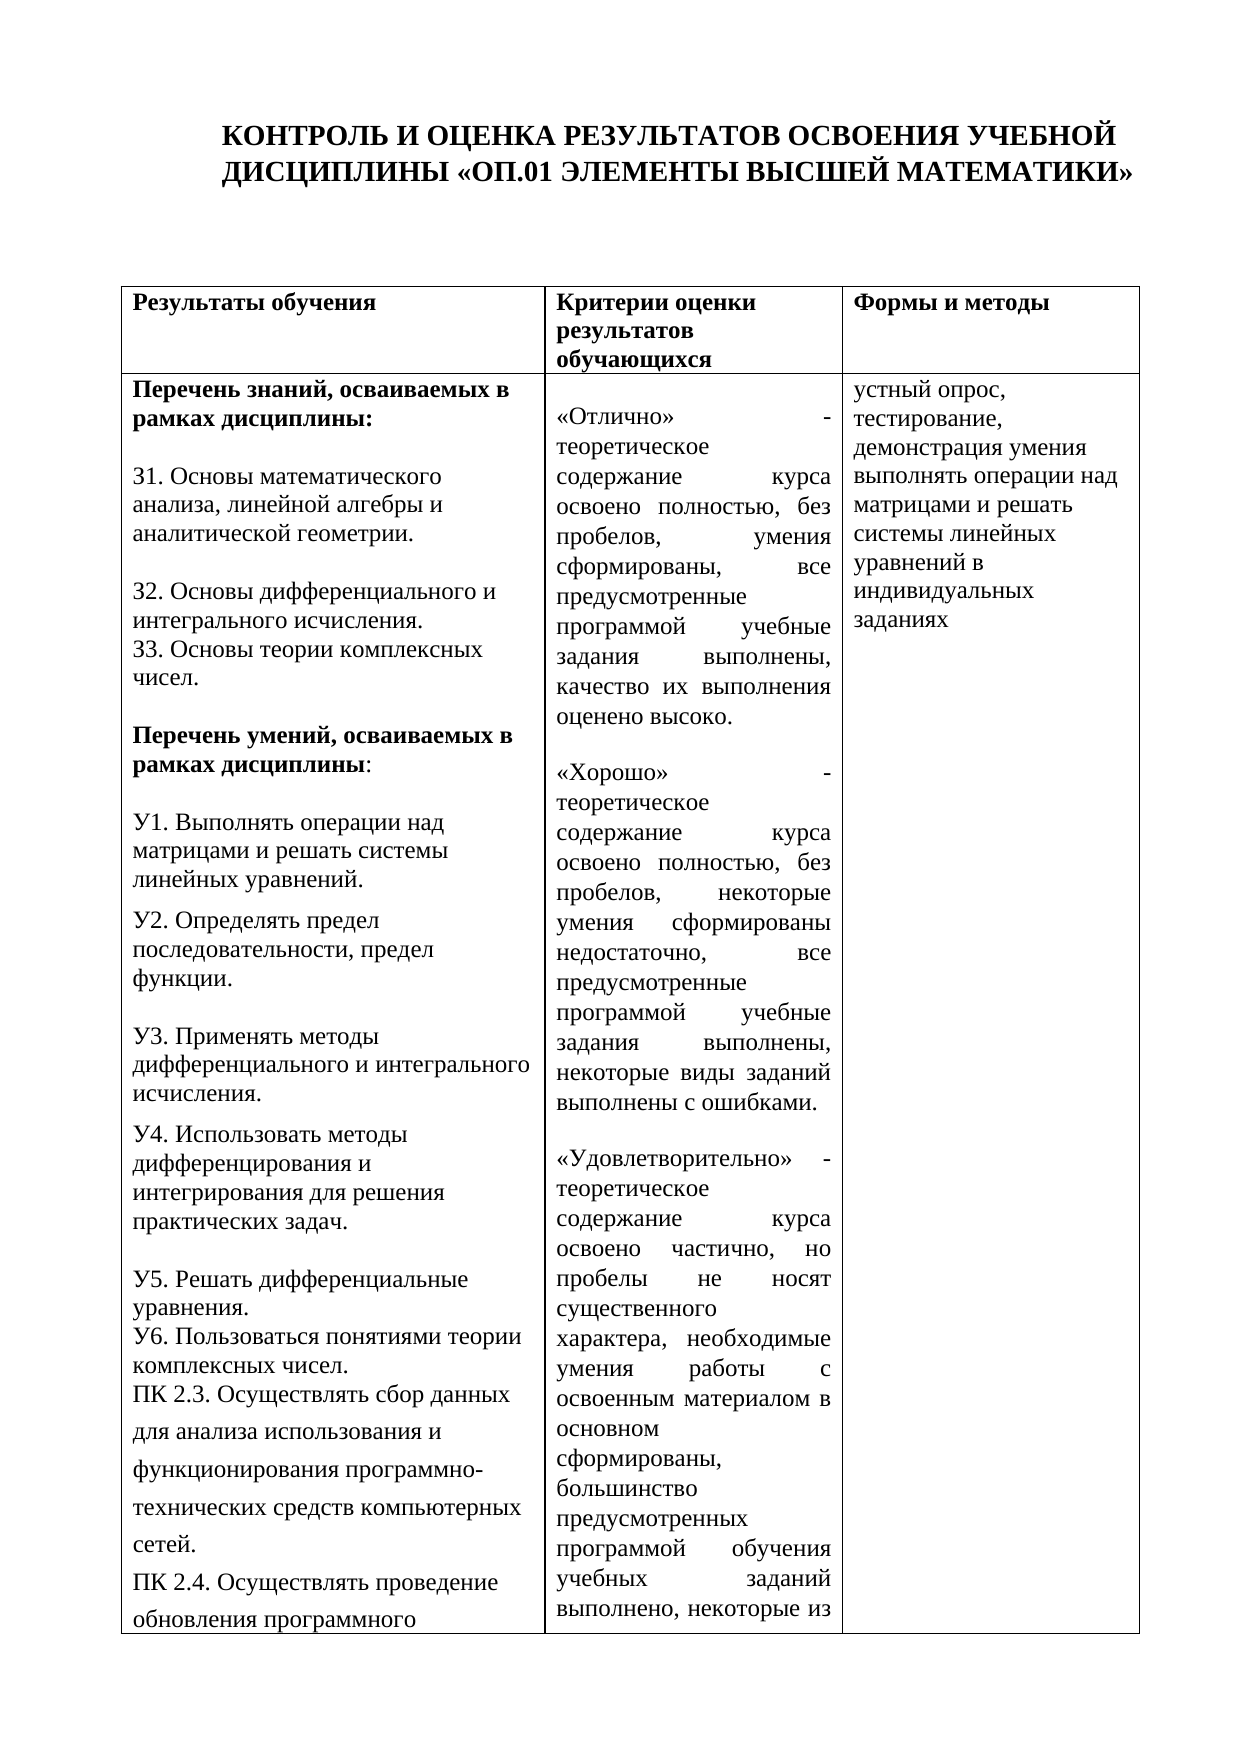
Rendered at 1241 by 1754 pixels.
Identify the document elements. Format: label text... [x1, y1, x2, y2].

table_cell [546, 374, 842, 1633]
text КОНТРОЛЬ И ОЦЕНКА РЕЗУЛЬТАТОВ ОСВОЕНИЯ УЧЕБНОЙ ДИСЦИПЛИНЫ «ОП.01 ЭЛЕМЕНТЫ ВЫСШЕЙ МАТЕМАТИКИ» [222, 118, 1152, 188]
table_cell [843, 374, 1139, 1633]
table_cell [122, 374, 544, 1633]
table_header Критерии оценки результатов обучающихся [546, 287, 842, 373]
table_header Результаты обучения [122, 287, 544, 373]
table_header Формы и методы [843, 287, 1139, 373]
